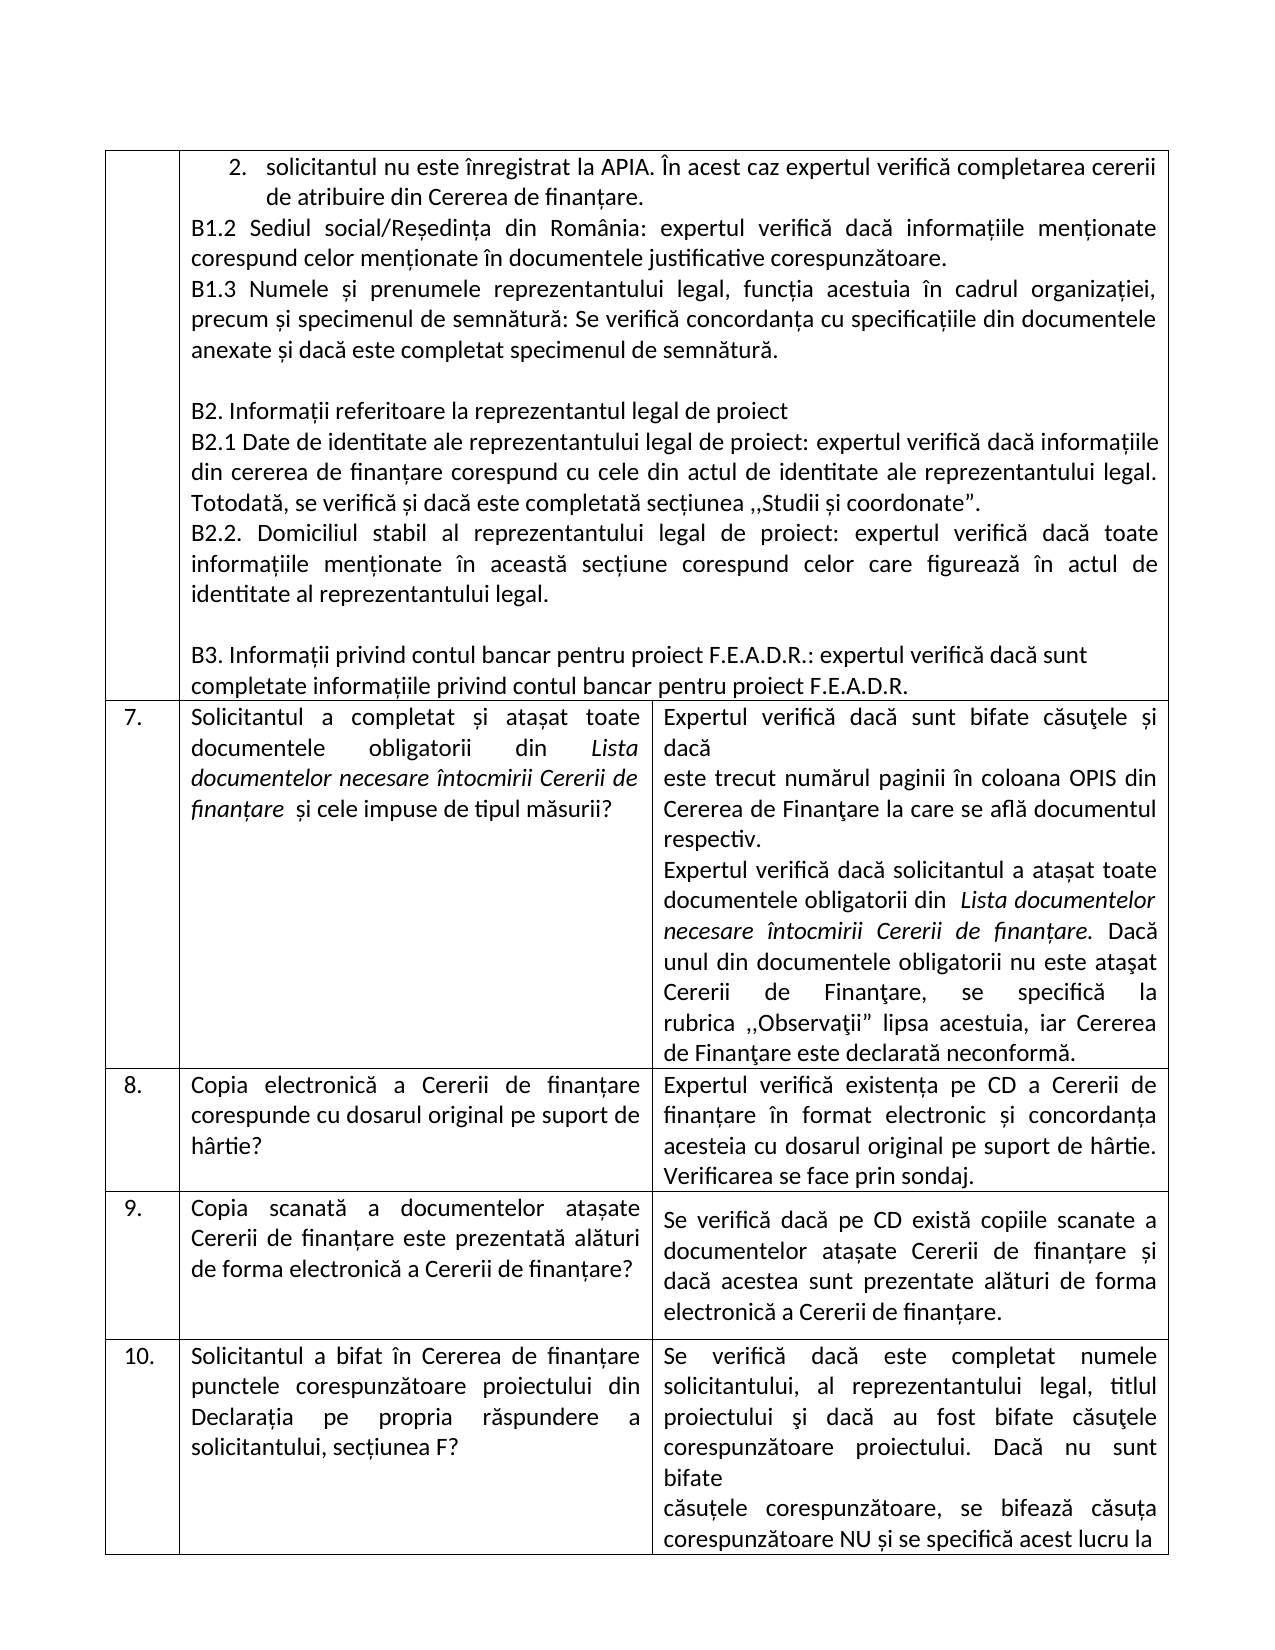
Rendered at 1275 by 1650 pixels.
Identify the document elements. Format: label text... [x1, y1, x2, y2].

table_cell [180, 1340, 652, 1554]
table_cell Copia electronică a Cererii de finanțare corespunde cu dosarul original pe suport de hârtie? [180, 1069, 652, 1191]
table_cell Expertul verifică dacă sunt bifate căsuţele și dacă este trecut numărul paginii în coloana OPIS din Cererea de Finanţare la care se află documentul respectiv. Expertul verifică dacă solicitantul a atașat toate documentele obligatorii din Lista documentelor necesare întocmirii Cererii de finanțare. Dacă unul din documentele obligatorii nu este ataşat Cererii de Finanţare, se specifică la rubrica ,,Observaţii” lipsa acestuia, iar Cererea de Finanţare este declarată neconformă. [653, 701, 1168, 1068]
table_cell [106, 1192, 179, 1339]
table_cell Expertul verifică existența pe CD a Cererii de finanțare în format electronic și concordanța acesteia cu dosarul original pe suport de hârtie. Verificarea se face prin sondaj. [653, 1069, 1168, 1191]
table_cell [106, 1340, 179, 1554]
table_cell Solicitantul a completat și atașat toate documentele obligatorii din Lista documentelor necesare întocmirii Cererii de finanțare și cele impuse de tipul măsurii? [180, 701, 652, 1068]
table_cell Copia scanată a documentelor atașate Cererii de finanțare este prezentată alături de forma electronică a Cererii de finanțare? [180, 1192, 652, 1339]
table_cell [653, 1340, 1168, 1554]
table_cell Se verifică dacă pe CD există copiile scanate a documentelor atașate Cererii de finanțare și dacă acestea sunt prezentate alături de forma electronică a Cererii de finanțare. [653, 1192, 1168, 1339]
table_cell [180, 151, 1168, 700]
table_cell [106, 701, 179, 1068]
table_cell [106, 1069, 179, 1191]
